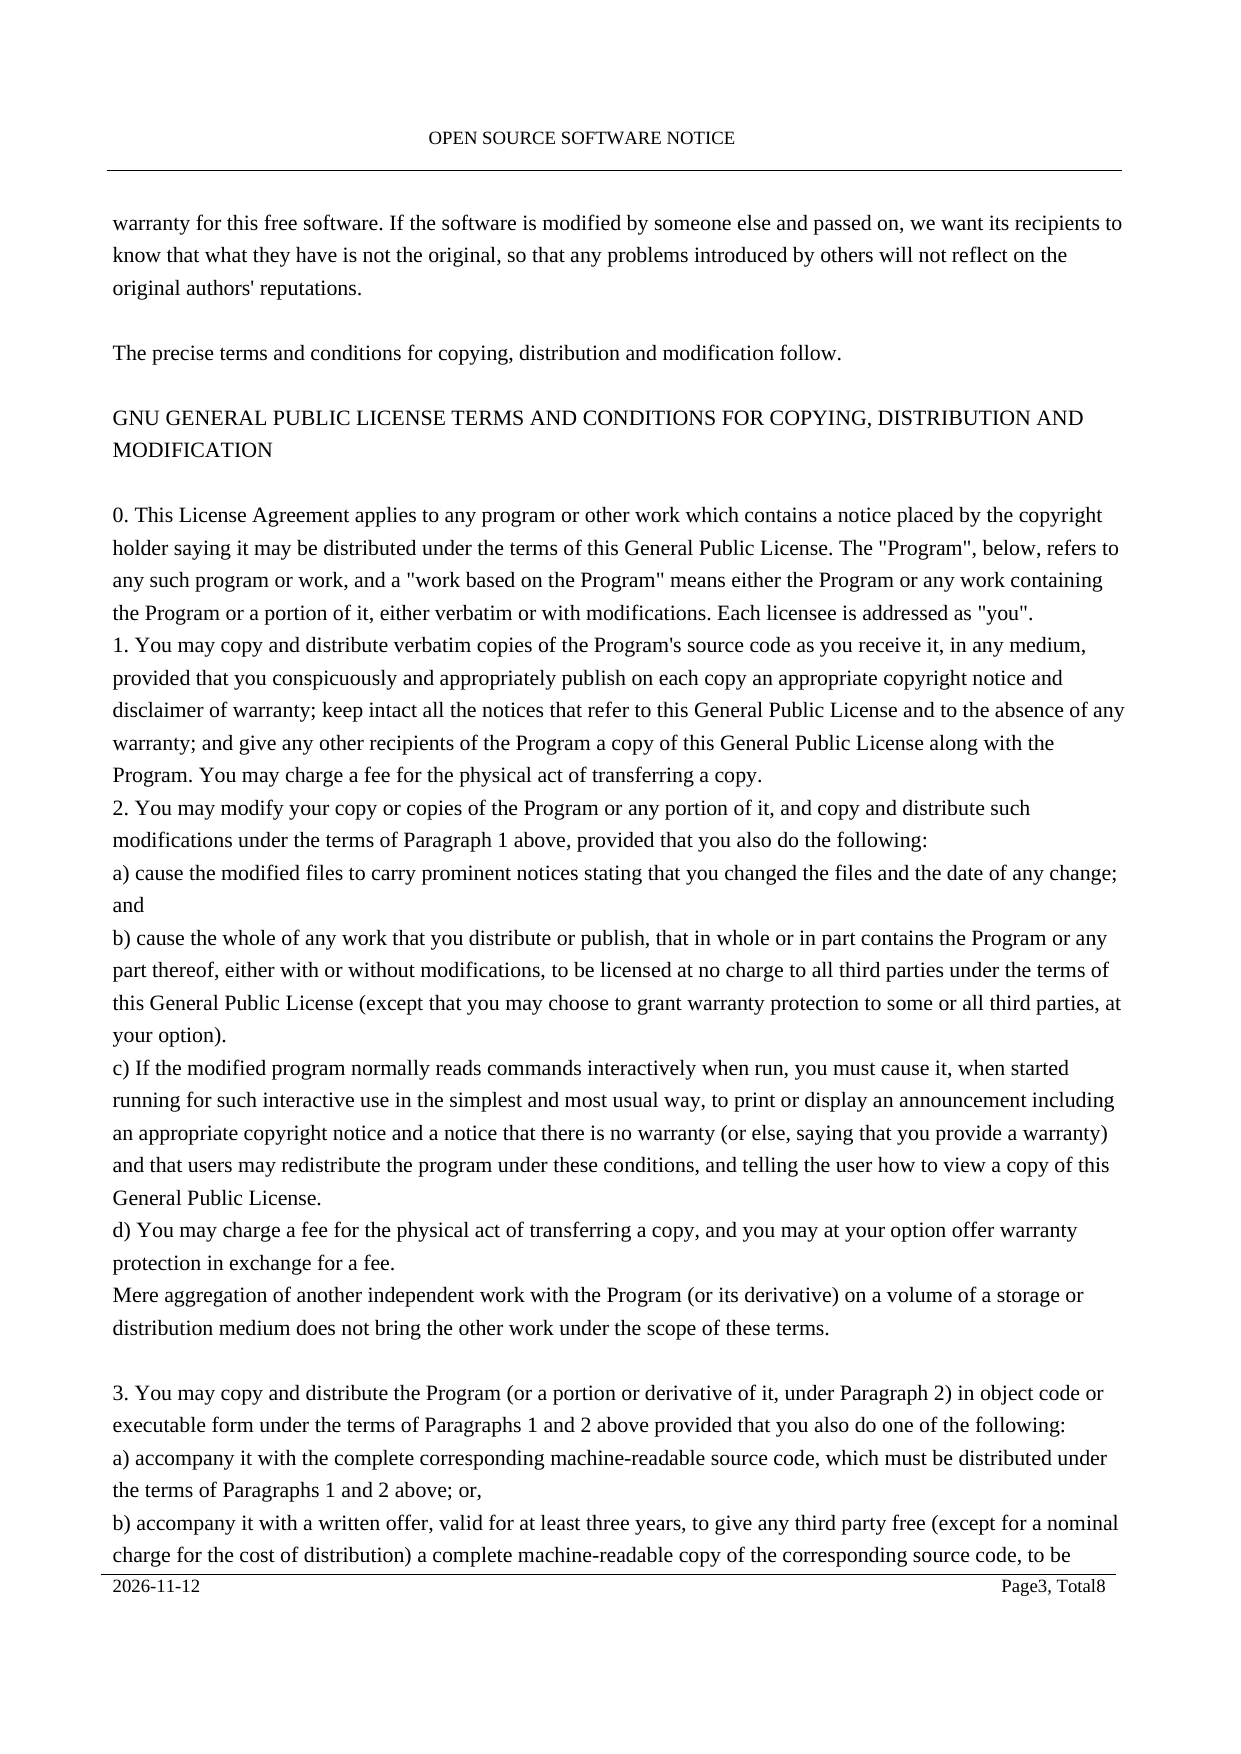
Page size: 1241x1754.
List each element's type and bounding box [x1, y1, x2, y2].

text [112, 206, 1128, 1571]
